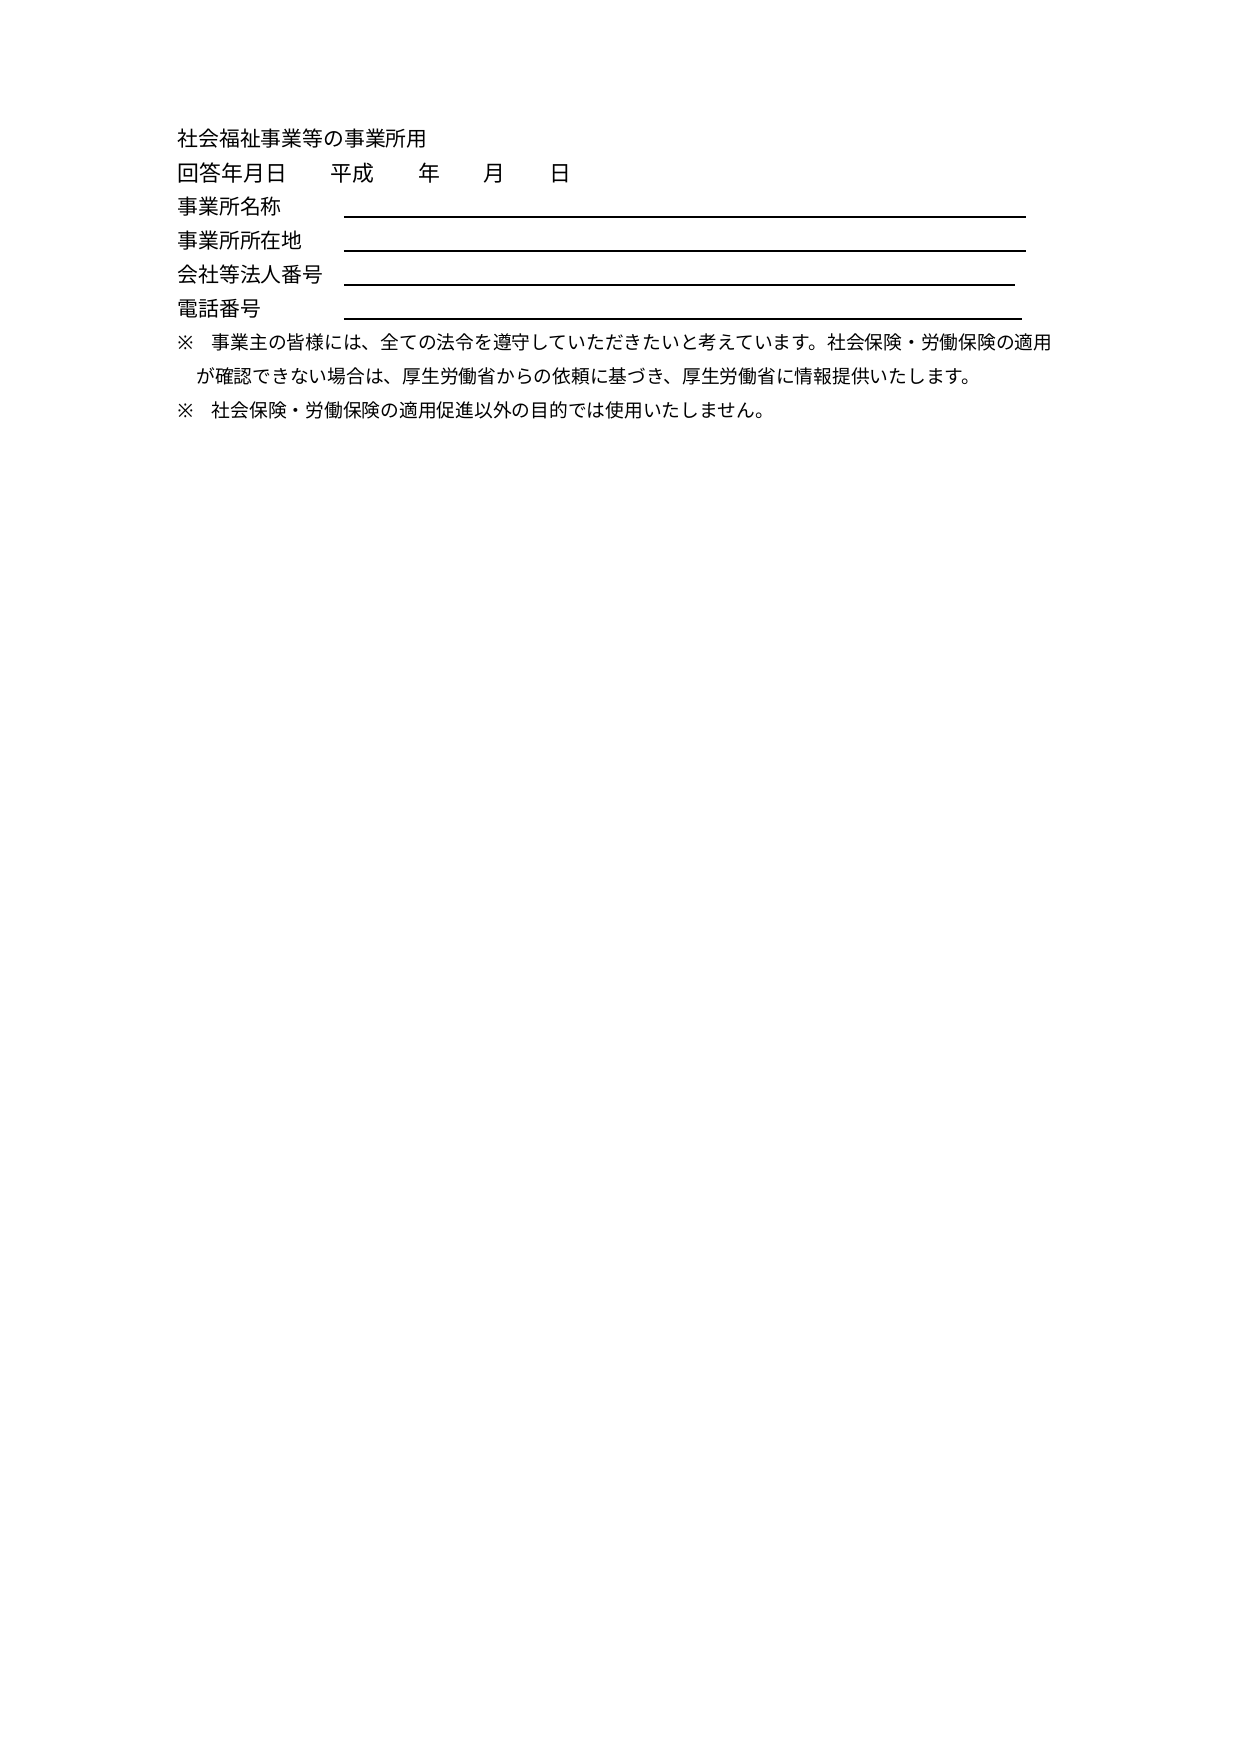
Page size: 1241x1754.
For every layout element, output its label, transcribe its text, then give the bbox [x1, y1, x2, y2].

text ※ 社会保険・労働保険の適用促進以外の目的では使用いたしません。 [177, 392, 1063, 426]
text 回答年月日 平成 年 月 日 [177, 154, 1063, 188]
text 事業所所在地 [177, 222, 1063, 256]
text 事業所名称 [177, 188, 1063, 222]
text 電話番号 [177, 290, 1063, 324]
text ※ 事業主の皆様には、全ての法令を遵守していただきたいと考えています。社会保険・労働保険の適用が確認できない場合は、厚生労働省からの依頼に基づき、厚生労働省に情報提供いたします。 [177, 324, 1063, 392]
text 会社等法人番号 [177, 256, 1063, 290]
